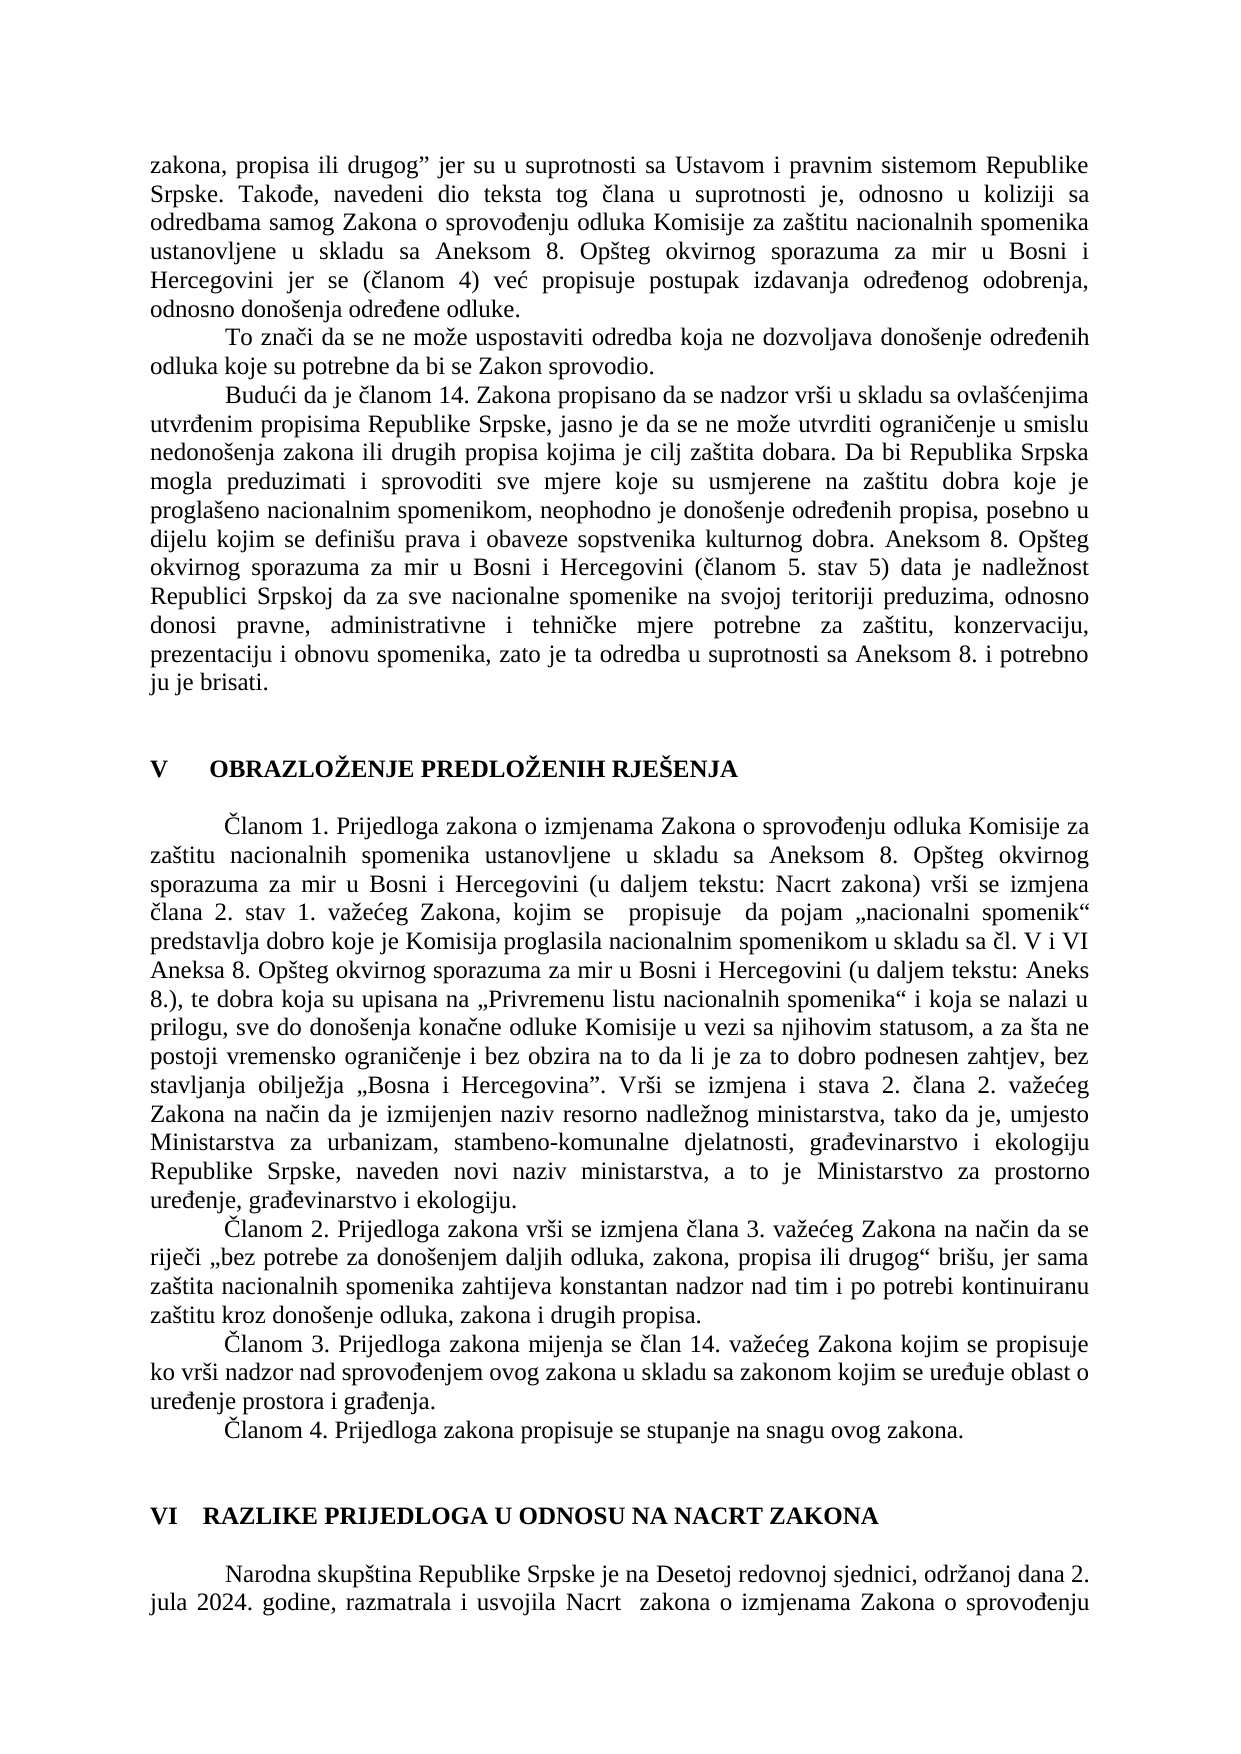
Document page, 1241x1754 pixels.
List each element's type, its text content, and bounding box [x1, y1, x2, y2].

text To znači da se ne može uspostaviti odredba koja ne dozvoljava donošenje određenih odluka koje su potrebne da bi se Zakon sprovodio. [150, 322, 1090, 380]
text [150, 1559, 1090, 1616]
text V OBRAZLOŽENJE PREDLOŽENIH RJEŠENJA [150, 754, 1090, 782]
text Članom 2. Prijedloga zakona vrši se izmjena člana 3. važećeg Zakona na način da se riječi „bez potrebe za donošenjem daljih odluka, zakona, propisa ili drugog“ brišu, jer sama zaštita nacionalnih spomenika zahtijeva konstantan nadzor nad tim i po potrebi kontinuiranu zaštitu kroz donošenje odluka, zakona i drugih propisa. [150, 1214, 1090, 1329]
text Članom 3. Prijedloga zakona mijenja se član 14. važećeg Zakona kojim se propisuje ko vrši nadzor nad sprovođenjem ovog zakona u skladu sa zakonom kojim se uređuje oblast o uređenje prostora i građenja. [150, 1329, 1090, 1415]
text VI RAZLIKE PRIJEDLOGA U ODNOSU NA NACRT ZAKONA [150, 1501, 1090, 1530]
text Budući da je članom 14. Zakona propisano da se nadzor vrši u skladu sa ovlašćenjima utvrđenim propisima Republike Srpske, jasno je da se ne može utvrditi ograničenje u smislu nedonošenja zakona ili drugih propisa kojima je cilj zaštita dobara. Da bi Republika Srpska mogla preduzimati i sprovoditi sve mjere koje su usmjerene na zaštitu dobra koje je proglašeno nacionalnim spomenikom, neophodno je donošenje određenih propisa, posebno u dijelu kojim se definišu prava i obaveze sopstvenika kulturnog dobra. Aneksom 8. Opšteg okvirnog sporazuma za mir u Bosni i Hercegovini (članom 5. stav 5) data je nadležnost Republici Srpskoj da za sve nacionalne spomenike na svojoj teritoriji preduzima, odnosno donosi pravne, administrativne i tehničke mjere potrebne za zaštitu, konzervaciju, prezentaciju i obnovu spomenika, zato je ta odredba u suprotnosti sa Aneksom 8. i potrebno ju je brisati. [150, 380, 1090, 696]
text Članom 4. Prijedloga zakona propisuje se stupanje na snagu ovog zakona. [150, 1415, 1090, 1444]
text Članom 1. Prijedloga zakona o izmjenama Zakona o sprovođenju odluka Komisije za zaštitu nacionalnih spomenika ustanovljene u skladu sa Aneksom 8. Opšteg okvirnog sporazuma za mir u Bosni i Hercegovini (u daljem tekstu: Nacrt zakona) vrši se izmjena člana 2. stav 1. važećeg Zakona, kojim se propisuje da pojam „nacionalni spomenik“ predstavlja dobro koje je Komisija proglasila nacionalnim spomenikom u skladu sa čl. V i VI Aneksa 8. Opšteg okvirnog sporazuma za mir u Bosni i Hercegovini (u daljem tekstu: Aneks 8.), te dobra koja su upisana na „Privremenu listu nacionalnih spomenika“ i koja se nalazi u prilogu, sve do donošenja konačne odluke Komisije u vezi sa njihovim statusom, a za šta ne postoji vremensko ograničenje i bez obzira na to da li je za to dobro podnesen zahtjev, bez stavljanja obilježja „Bosna i Hercegovina”. Vrši se izmjena i stava 2. člana 2. važećeg Zakona na način da je izmijenjen naziv resorno nadležnog ministarstva, tako da je, umjesto Ministarstva za urbanizam, stambeno-komunalne djelatnosti, građevinarstvo i ekologiju Republike Srpske, naveden novi naziv ministarstva, a to je Ministarstvo za prostorno uređenje, građevinarstvo i ekologiju. [150, 811, 1090, 1214]
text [150, 150, 1090, 322]
